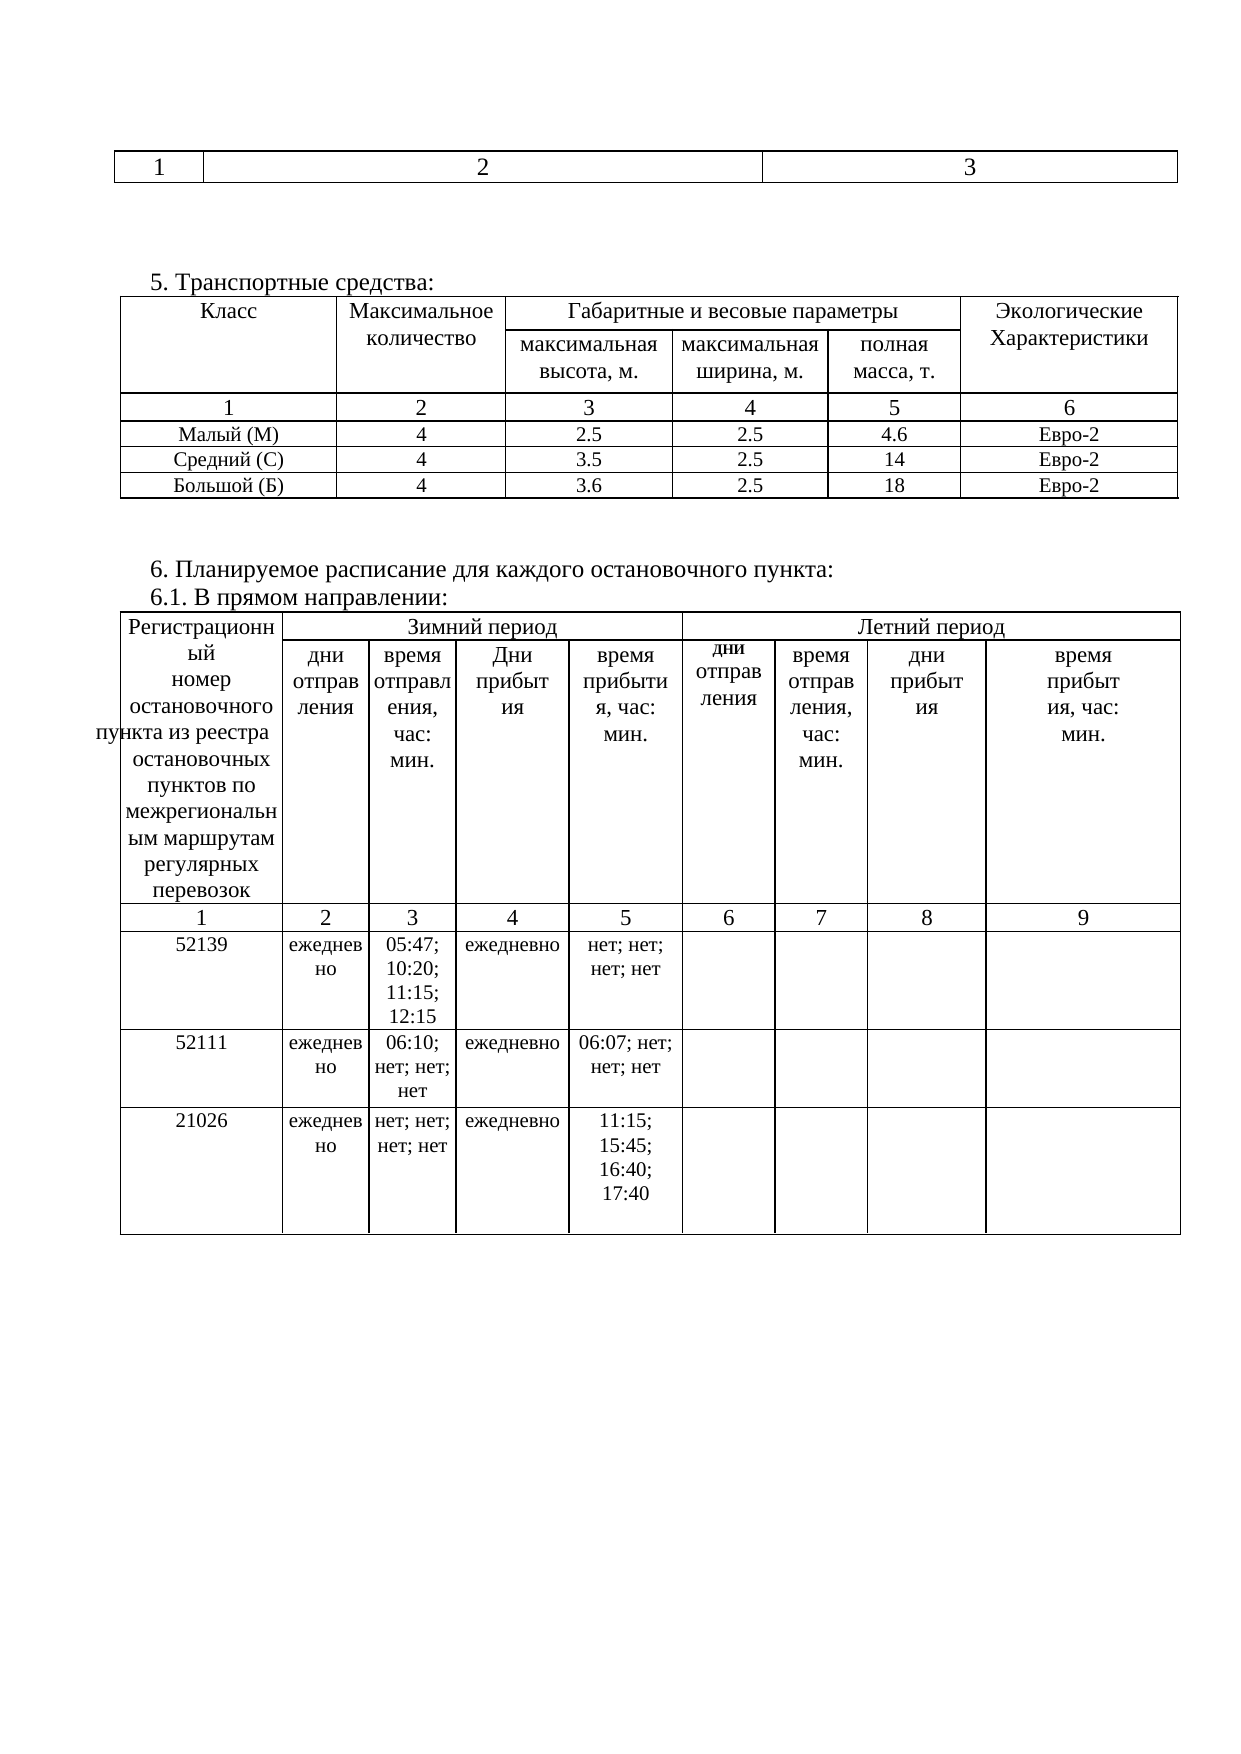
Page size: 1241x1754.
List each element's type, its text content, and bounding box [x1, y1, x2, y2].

table_cell 4 [457, 904, 568, 931]
table_cell Евро-2 [961, 473, 1177, 497]
table_cell 4.6 [829, 422, 960, 446]
table_header Максимальное количество [337, 297, 505, 392]
table_header Габаритные и весовые параметры [506, 297, 960, 329]
table_cell 3 [763, 152, 1177, 181]
table_cell полная масса, т. [829, 331, 960, 392]
table_cell 2 [337, 394, 505, 420]
table_cell 21026 [121, 1108, 282, 1233]
table_cell 1 [121, 394, 336, 420]
table_cell 5 [829, 394, 960, 420]
table_cell Малый (М) [121, 422, 336, 446]
text 6. Планируемое расписание для каждого остановочного пункта: [150, 554, 1090, 582]
table_header Класс [121, 297, 336, 392]
table_cell 06:10; нет; нет; нет [370, 1030, 455, 1107]
table_cell нет; нет; нет; нет [570, 932, 682, 1028]
table_cell [683, 1108, 774, 1233]
table_cell 06:07; нет; нет; нет [570, 1030, 682, 1107]
table_cell 3.6 [506, 473, 672, 497]
table_cell 2 [204, 152, 762, 181]
table_cell 52111 [121, 1030, 282, 1107]
table_cell [868, 1108, 985, 1233]
table_cell ДНИ отправ ления [683, 641, 774, 903]
table_cell время отправл ения, час: мин. [370, 641, 455, 903]
table_cell 18 [829, 473, 960, 497]
table_cell 3 [506, 394, 672, 420]
table_cell 7 [776, 904, 867, 931]
table_cell 2.5 [673, 473, 827, 497]
table_cell 3.5 [506, 447, 672, 471]
text 5. Транспортные средства: [150, 267, 1090, 296]
table_header Зимний период [283, 613, 682, 639]
table_cell 2 [283, 904, 368, 931]
table_cell Евро-2 [961, 447, 1177, 471]
table_cell Евро-2 [961, 422, 1177, 446]
table_cell ежедневно [283, 1030, 368, 1107]
table_cell 14 [829, 447, 960, 471]
table_cell ежедневно [283, 932, 368, 1028]
table_cell Дни прибыт ия [457, 641, 568, 903]
table_cell [776, 932, 867, 1028]
table_cell [776, 1030, 867, 1107]
table_cell 3 [370, 904, 455, 931]
table_cell Большой (Б) [121, 473, 336, 497]
table_cell 8 [868, 904, 985, 931]
table_cell [776, 1108, 867, 1233]
table_cell 2.5 [506, 422, 672, 446]
table_cell 1 [121, 904, 282, 931]
table_cell 4 [337, 473, 505, 497]
table_cell [987, 1108, 1180, 1233]
table_cell ежедневно [457, 1030, 568, 1107]
table_cell 05:47; 10:20; 11:15; 12:15 [370, 932, 455, 1028]
table_cell 2.5 [673, 422, 827, 446]
table_cell 11:15; 15:45; 16:40; 17:40 [570, 1108, 682, 1233]
table_cell 6 [961, 394, 1177, 420]
table_cell нет; нет; нет; нет [370, 1108, 455, 1233]
table_cell максимальная ширина, м. [673, 331, 827, 392]
table_cell 9 [987, 904, 1180, 931]
table_header Летний период [683, 613, 1180, 639]
table_cell 6 [683, 904, 774, 931]
table_cell [683, 932, 774, 1028]
table_cell ежедневно [457, 932, 568, 1028]
table_cell [868, 932, 985, 1028]
table_header Регистрационный номер остановочного пункта из реестра остановочных пунктов по межрегиональным маршрутам регулярных перевозок [121, 613, 282, 903]
table_cell [987, 932, 1180, 1028]
table_cell максимальная высота, м. [506, 331, 672, 392]
table_cell ежедневно [457, 1108, 568, 1233]
table_cell 4 [337, 422, 505, 446]
table_cell 4 [337, 447, 505, 471]
table_cell время прибыт ия, час: мин. [987, 641, 1180, 903]
table_cell [987, 1030, 1180, 1107]
table_cell время прибыти я, час: мин. [570, 641, 682, 903]
table_cell 5 [570, 904, 682, 931]
table_cell [683, 1030, 774, 1107]
table_cell [868, 1030, 985, 1107]
table_cell дни прибыт ия [868, 641, 985, 903]
table_cell Средний (С) [121, 447, 336, 471]
table_cell 1 [115, 152, 203, 181]
table_cell время отправ ления, час: мин. [776, 641, 867, 903]
text 6.1. В прямом направлении: [150, 582, 1090, 611]
table_cell ежедневно [283, 1108, 368, 1233]
table_cell 2.5 [673, 447, 827, 471]
table_cell дни отправ ления [283, 641, 368, 903]
table_header Экологические Характеристики [961, 297, 1177, 392]
table_cell 4 [673, 394, 827, 420]
table_cell 52139 [121, 932, 282, 1028]
